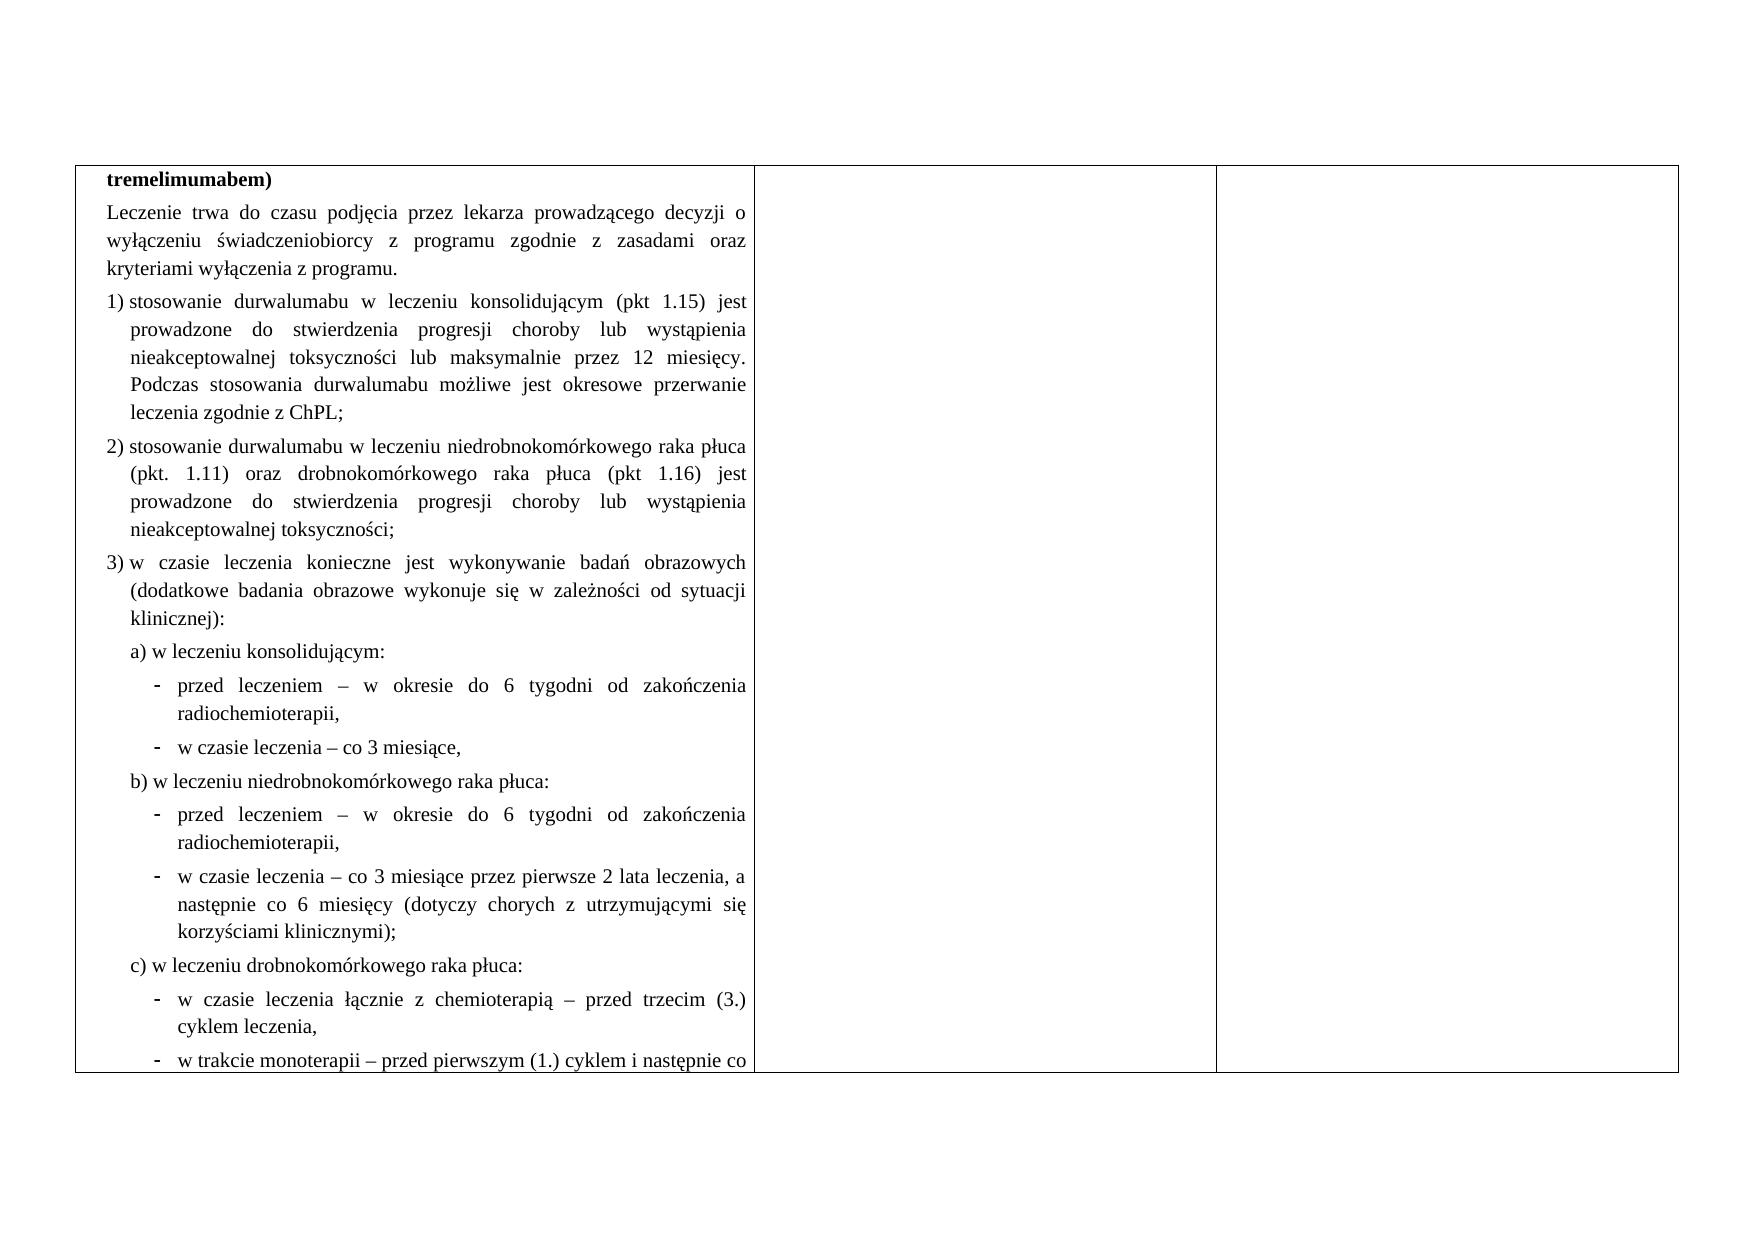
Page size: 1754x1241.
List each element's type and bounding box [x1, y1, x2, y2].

table_cell [1217, 166, 1678, 1072]
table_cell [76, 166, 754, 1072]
table_cell [755, 166, 1216, 1072]
